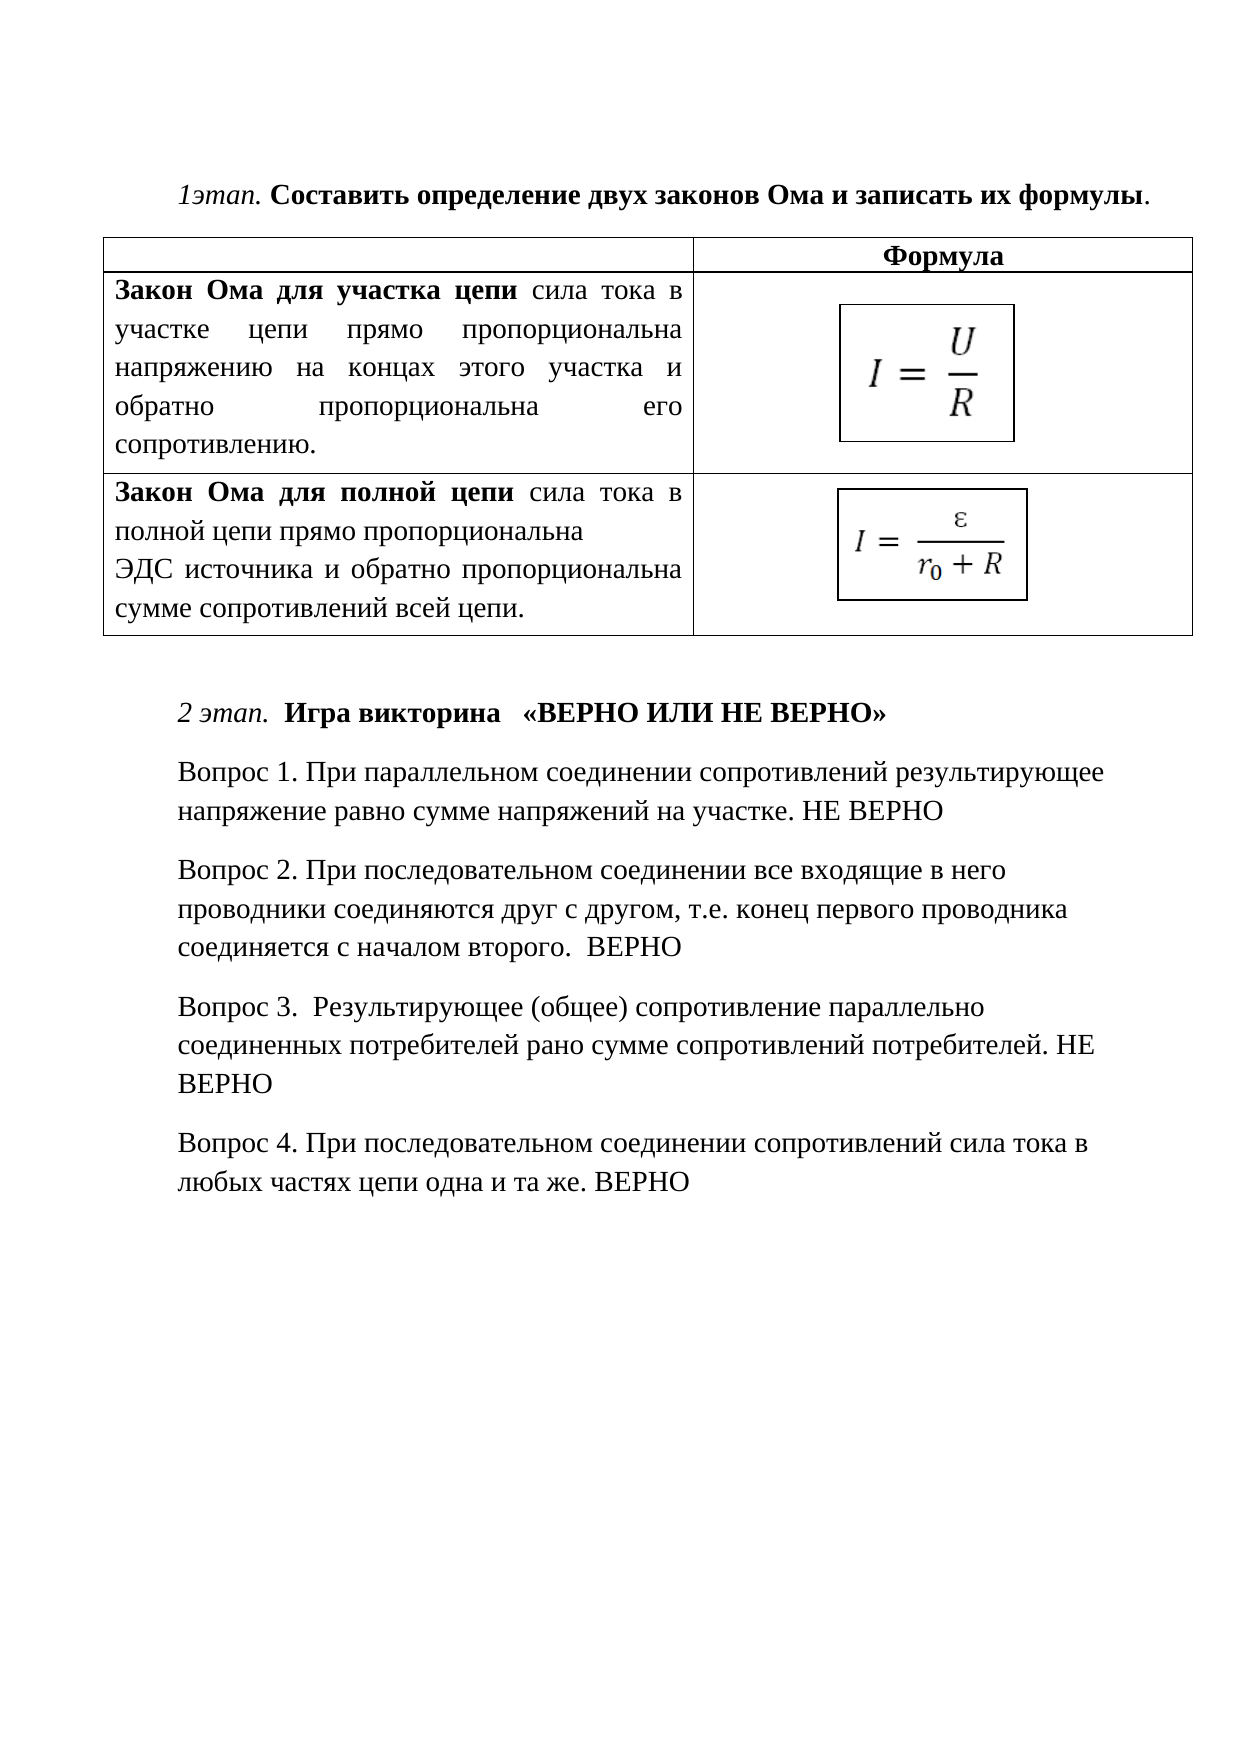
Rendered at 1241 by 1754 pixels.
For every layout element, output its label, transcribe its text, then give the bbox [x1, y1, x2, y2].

picture [839, 490, 1026, 599]
text Вопрос 3. Результирующее (общее) сопротивление параллельно соединенных потребителей рано сумме сопротивлений потребителей. НЕ ВЕРНО [177, 989, 1152, 1099]
text Вопрос 2. При последовательном соединении все входящие в него проводники соединяются друг с другом, т.е. конец первого проводника соединяется с началом второго. ВЕРНО [177, 852, 1152, 963]
text 2 этап. Игра викторина «ВЕРНО ИЛИ НЕ ВЕРНО» [177, 695, 1152, 729]
table_header [104, 238, 693, 271]
table_header Формула [694, 238, 1192, 271]
text Вопрос 1. При параллельном соединении сопротивлений результирующее напряжение равно сумме напряжений на участке. НЕ ВЕРНО [177, 754, 1152, 827]
text 1этап. Составить определение двух законов Ома и записать их формулы. [177, 177, 1152, 211]
picture [841, 305, 1013, 441]
table_cell [694, 474, 1192, 635]
table_cell Закон Ома для полной цепи сила тока в полной цепи прямо пропорциональна ЭДС источника и обратно пропорциональна сумме сопротивлений всей цепи. [104, 474, 693, 635]
table_cell [694, 273, 1192, 473]
text Вопрос 4. При последовательном соединении сопротивлений сила тока в любых частях цепи одна и та же. ВЕРНО [177, 1125, 1152, 1197]
table_cell Закон Ома для участка цепи сила тока в участке цепи прямо пропорциональна напряжению на концах этого участка и обратно пропорциональна его сопротивлению. [104, 273, 693, 473]
